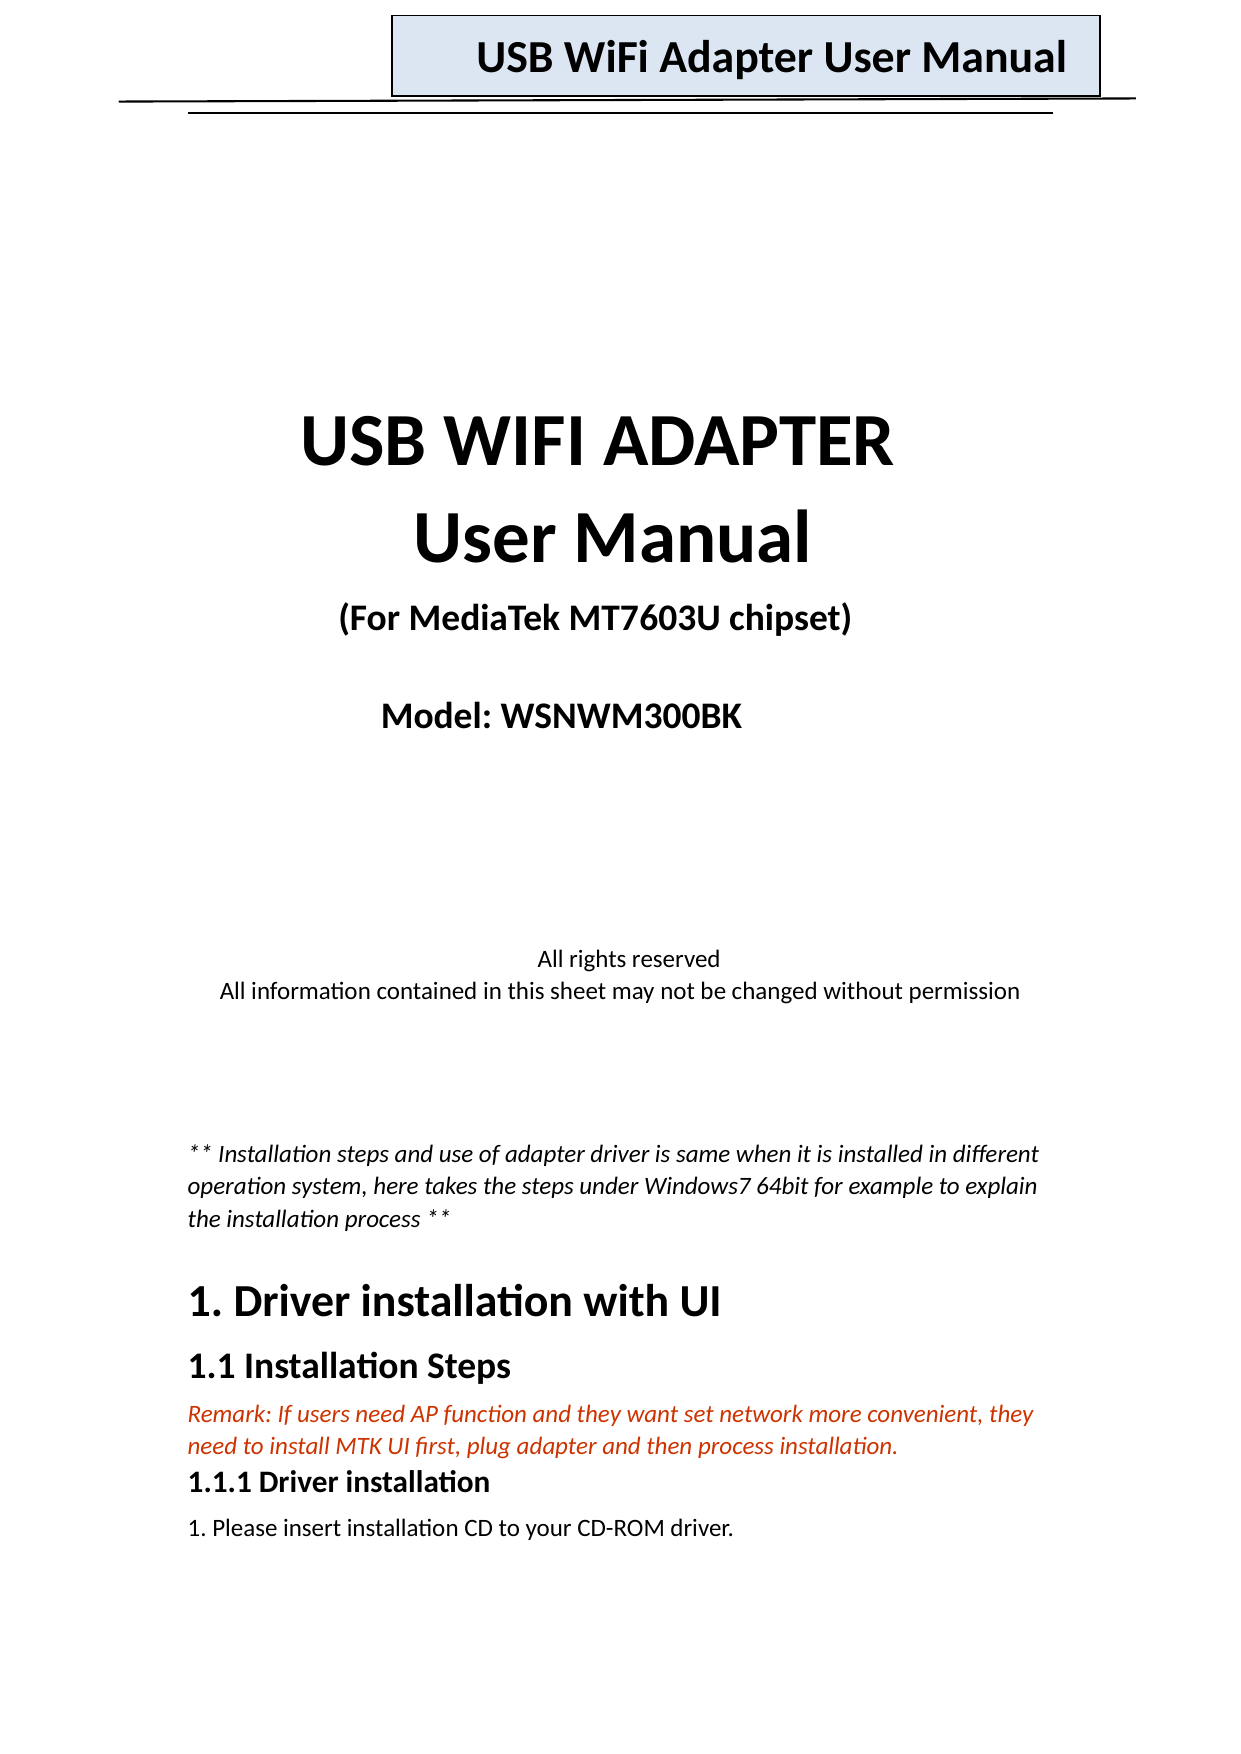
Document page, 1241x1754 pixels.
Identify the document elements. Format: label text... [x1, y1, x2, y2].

subtitle 1. Driver installation with UI [187, 1267, 1053, 1332]
text Model: WSNWM300BK [187, 682, 1053, 747]
text Remark: If users need AP function and they want set network more convenient, they need to install MTK UI first, plug adapter and then process installation. [187, 1397, 1053, 1462]
text USB WIFI ADAPTER [187, 389, 1053, 487]
text 1. Please insert installation CD to your CD-ROM driver. [187, 1511, 1053, 1544]
text ** Installation steps and use of adapter driver is same when it is installed in different operation system, here takes the steps under Windows7 64bit for example to explain the installation process ** [187, 1137, 1053, 1234]
text All rights reserved [187, 942, 1053, 974]
subtitle 1.1 Installation Steps [187, 1332, 1053, 1397]
subtitle 1.1.1 Driver installation [187, 1462, 1053, 1500]
text (For MediaTek MT7603U chipset) [187, 584, 1053, 649]
text User Manual [187, 487, 1053, 584]
text All information contained in this sheet may not be changed without permission [187, 974, 1053, 1007]
